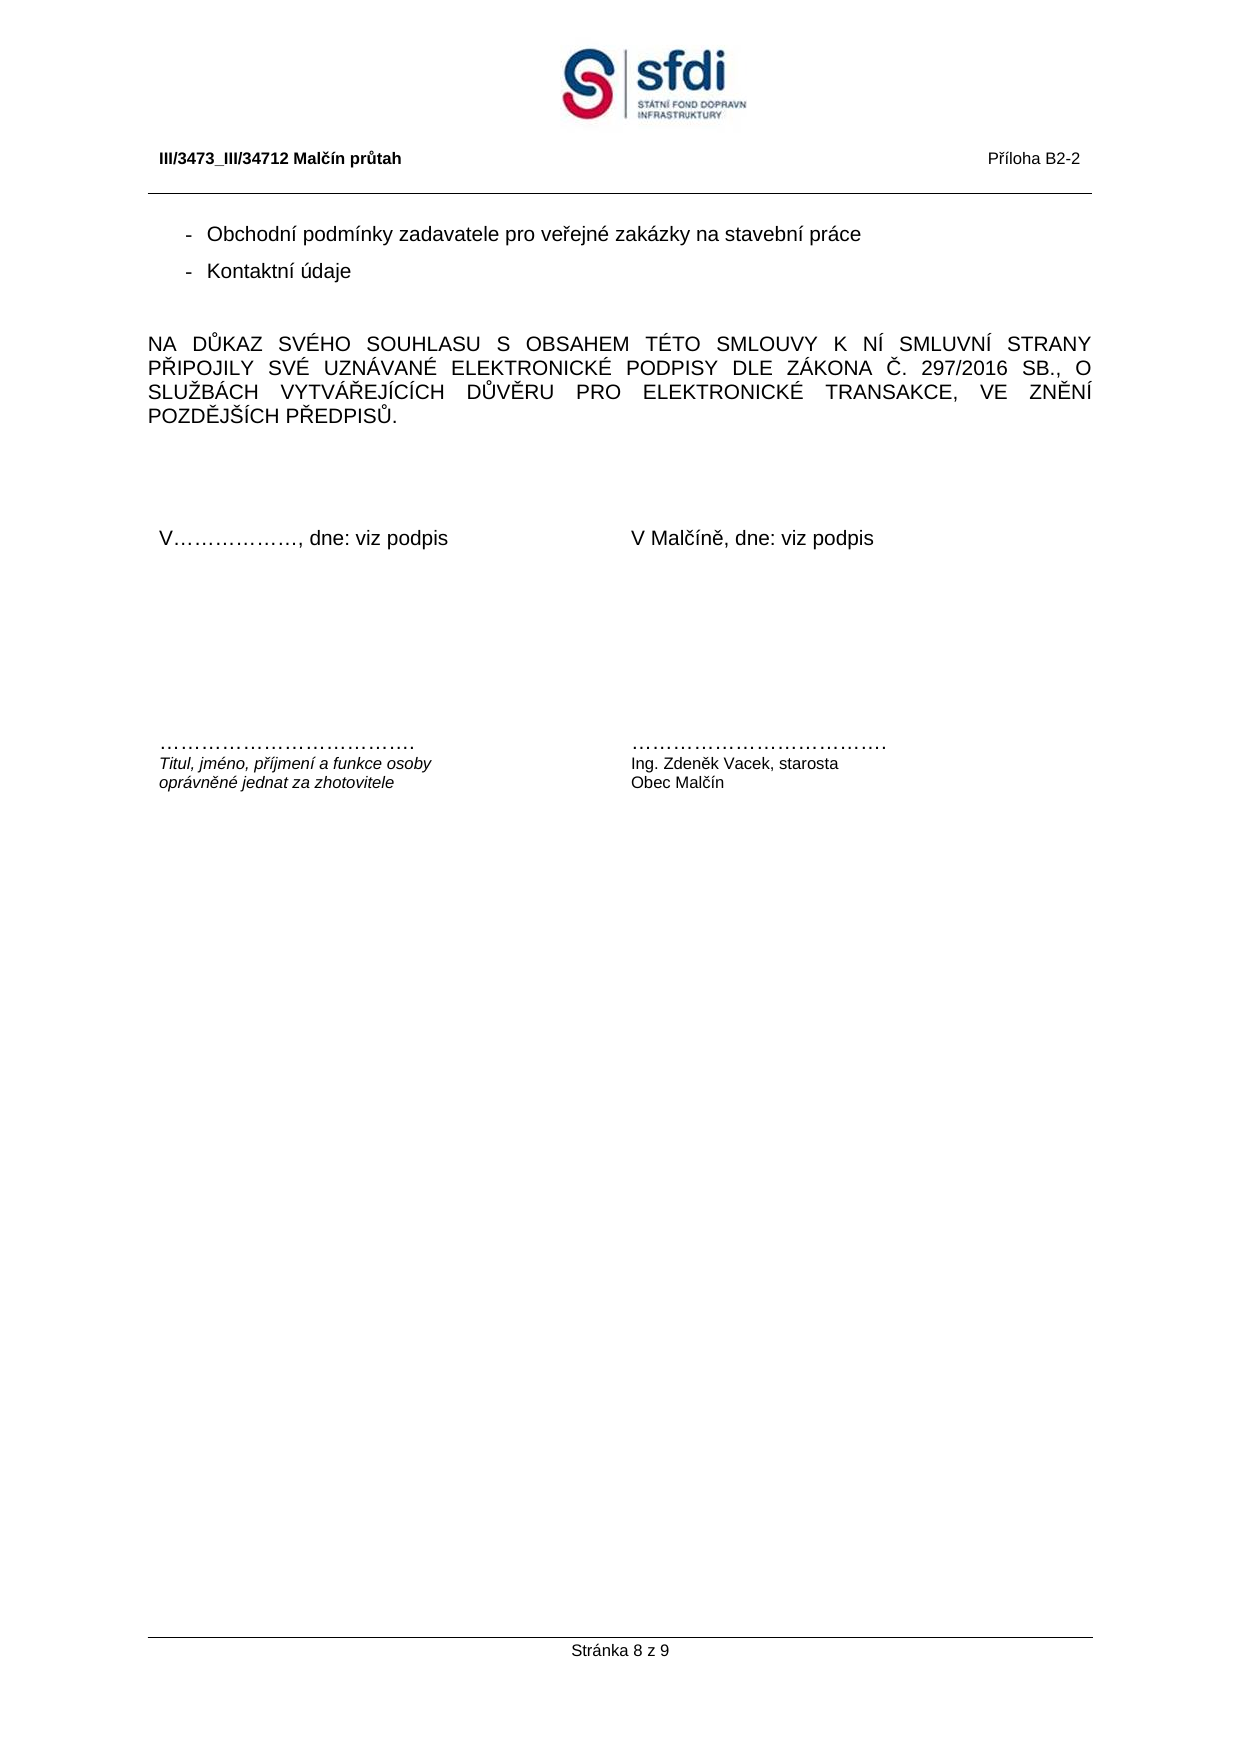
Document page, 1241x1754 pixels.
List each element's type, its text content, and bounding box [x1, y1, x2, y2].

table_cell ………………………………. Ing. Zdeněk Vacek, starosta Obec Malčín [620, 562, 1092, 792]
list Obchodní podmínky zadavatele pro veřejné zakázky na stavební práce [185, 222, 1093, 246]
list Kontaktní údaje [185, 259, 1093, 283]
table_header V Malčíně, dne: viz podpis [620, 513, 1092, 562]
table_header V………………, dne: viz podpis [148, 513, 619, 562]
text NA DŮKAZ SVÉHO SOUHLASU S OBSAHEM TÉTO smlouvy K NÍ SMLUVNÍ STRANY PŘIPOJILY SVÉ UZNÁVANÉ ELEKTRONICKÉ PODPISY DLE ZÁKONA Č. 297/2016 SB., O SLUŽBÁCH VYTVÁŘEJÍCÍCH DŮVĚRU PRO ELEKTRONICKÉ TRANSAKCE, VE ZNĚNÍ POZDĚJŠÍCH PŘEDPISŮ. [148, 332, 1093, 428]
table_cell ………………………………. Titul, jméno, příjmení a funkce osoby oprávněné jednat za zhotovitele [148, 562, 619, 792]
picture [559, 29, 747, 133]
